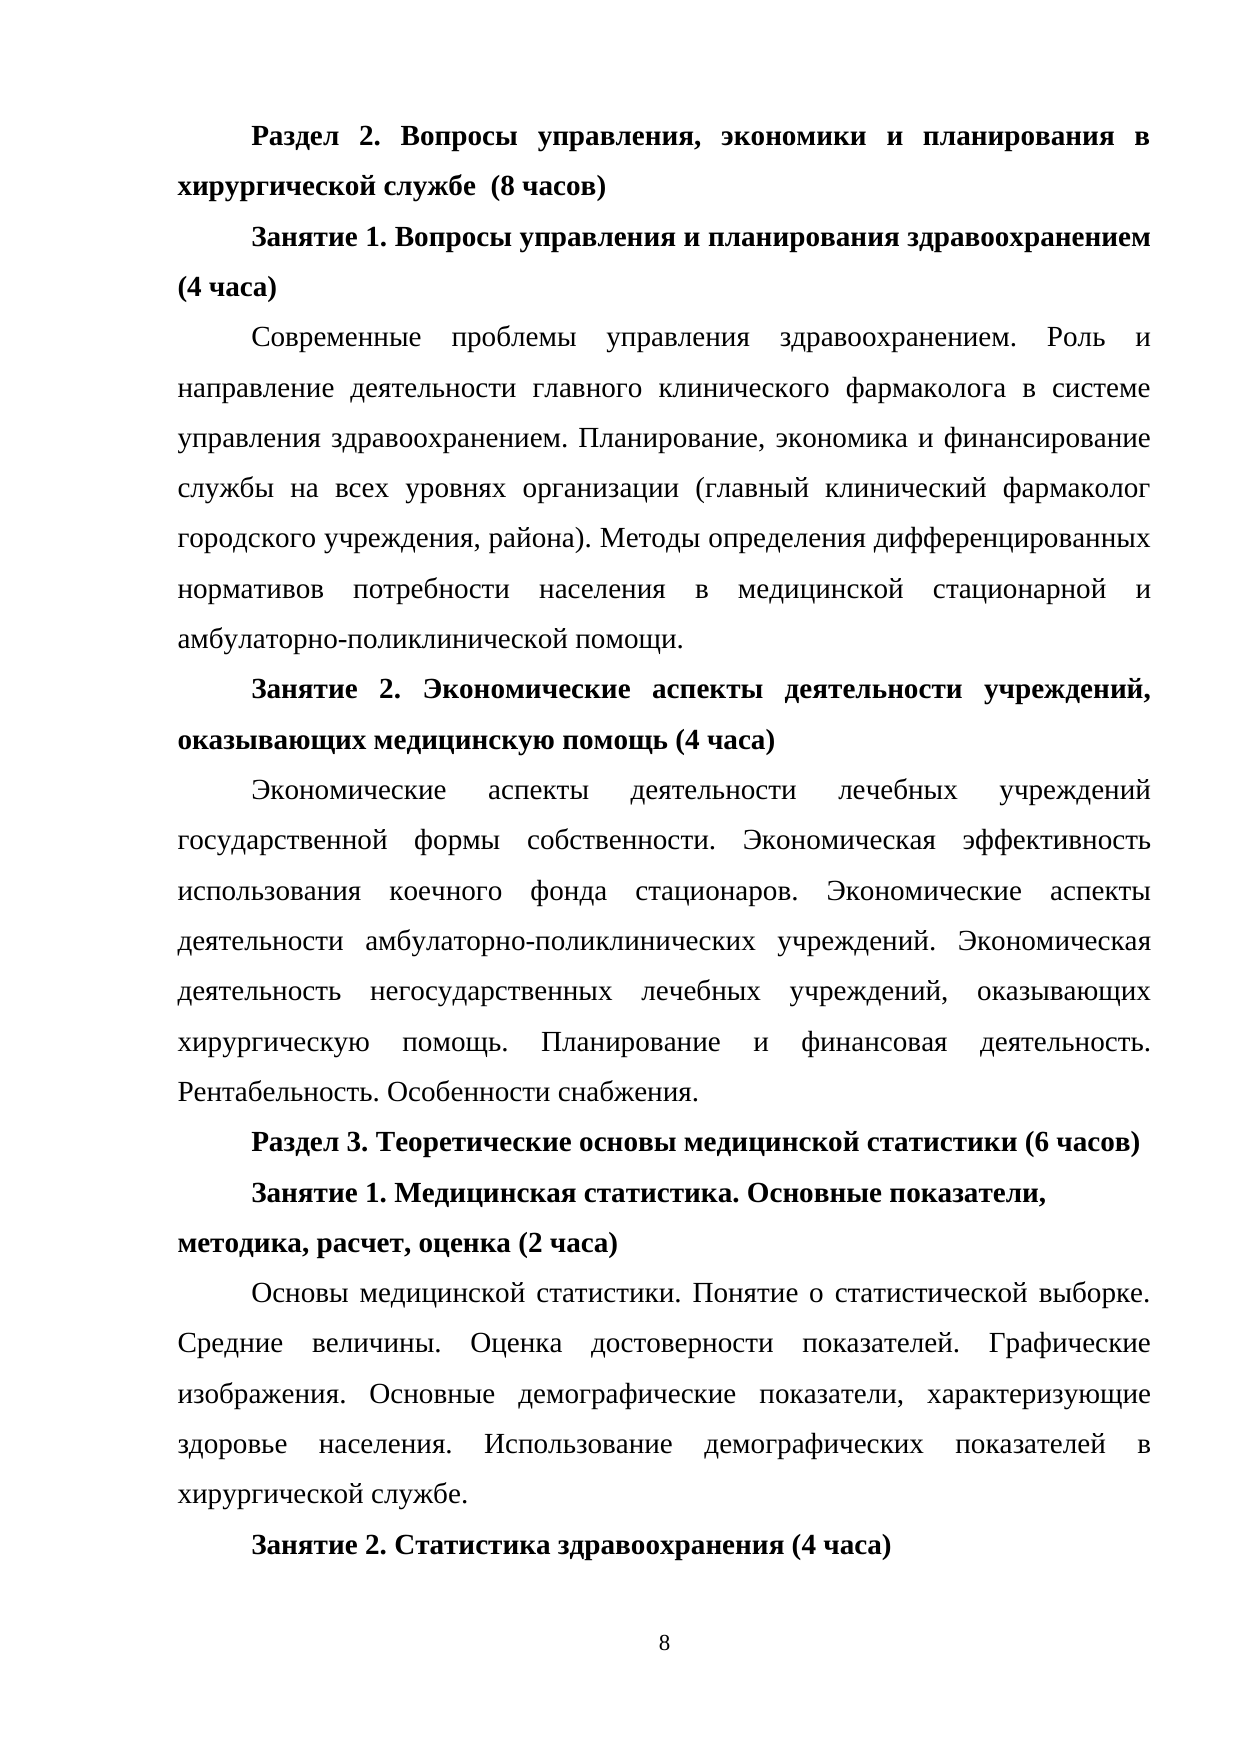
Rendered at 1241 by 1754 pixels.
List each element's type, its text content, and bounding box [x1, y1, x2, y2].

list Занятие 1. Медицинская статистика. Основные показатели, методика, расчет, оценка (2 часа) [177, 1175, 1152, 1258]
list Экономические аспекты деятельности лечебных учреждений государственной формы собственности. Экономическая эффективность использования коечного фонда стационаров. Экономические аспекты деятельности амбулаторно-поликлинических учреждений. Экономическая деятельность негосударственных лечебных учреждений, оказывающих хирургическую помощь. Планирование и финансовая деятельность. Рентабельность. Особенности снабжения. [177, 772, 1152, 1108]
list Занятие 2. Статистика здравоохранения (4 часа) [177, 1527, 1152, 1560]
list Раздел 2. Вопросы управления, экономики и планирования в хирургической службе (8 часов) [177, 118, 1152, 202]
list Занятие 2. Экономические аспекты деятельности учреждений, оказывающих медицинскую помощь (4 часа) [177, 672, 1152, 755]
list Основы медицинской статистики. Понятие о статистической выборке. Средние величины. Оценка достоверности показателей. Графические изображения. Основные демографические показатели, характеризующие здоровье населения. Использование демографических показателей в хирургической службе. [177, 1275, 1152, 1510]
list Раздел 3. Теоретические основы медицинской статистики (6 часов) [177, 1124, 1152, 1158]
list Занятие 1. Вопросы управления и планирования здравоохранением (4 часа) [177, 219, 1152, 303]
list Современные проблемы управления здравоохранением. Роль и направление деятельности главного клинического фармаколога в системе управления здравоохранением. Планирование, экономика и финансирование службы на всех уровнях организации (главный клинический фармаколог городского учреждения, района). Методы определения дифференцированных нормативов потребности населения в медицинской стационарной и амбулаторно-поликлинической помощи. [177, 319, 1152, 655]
